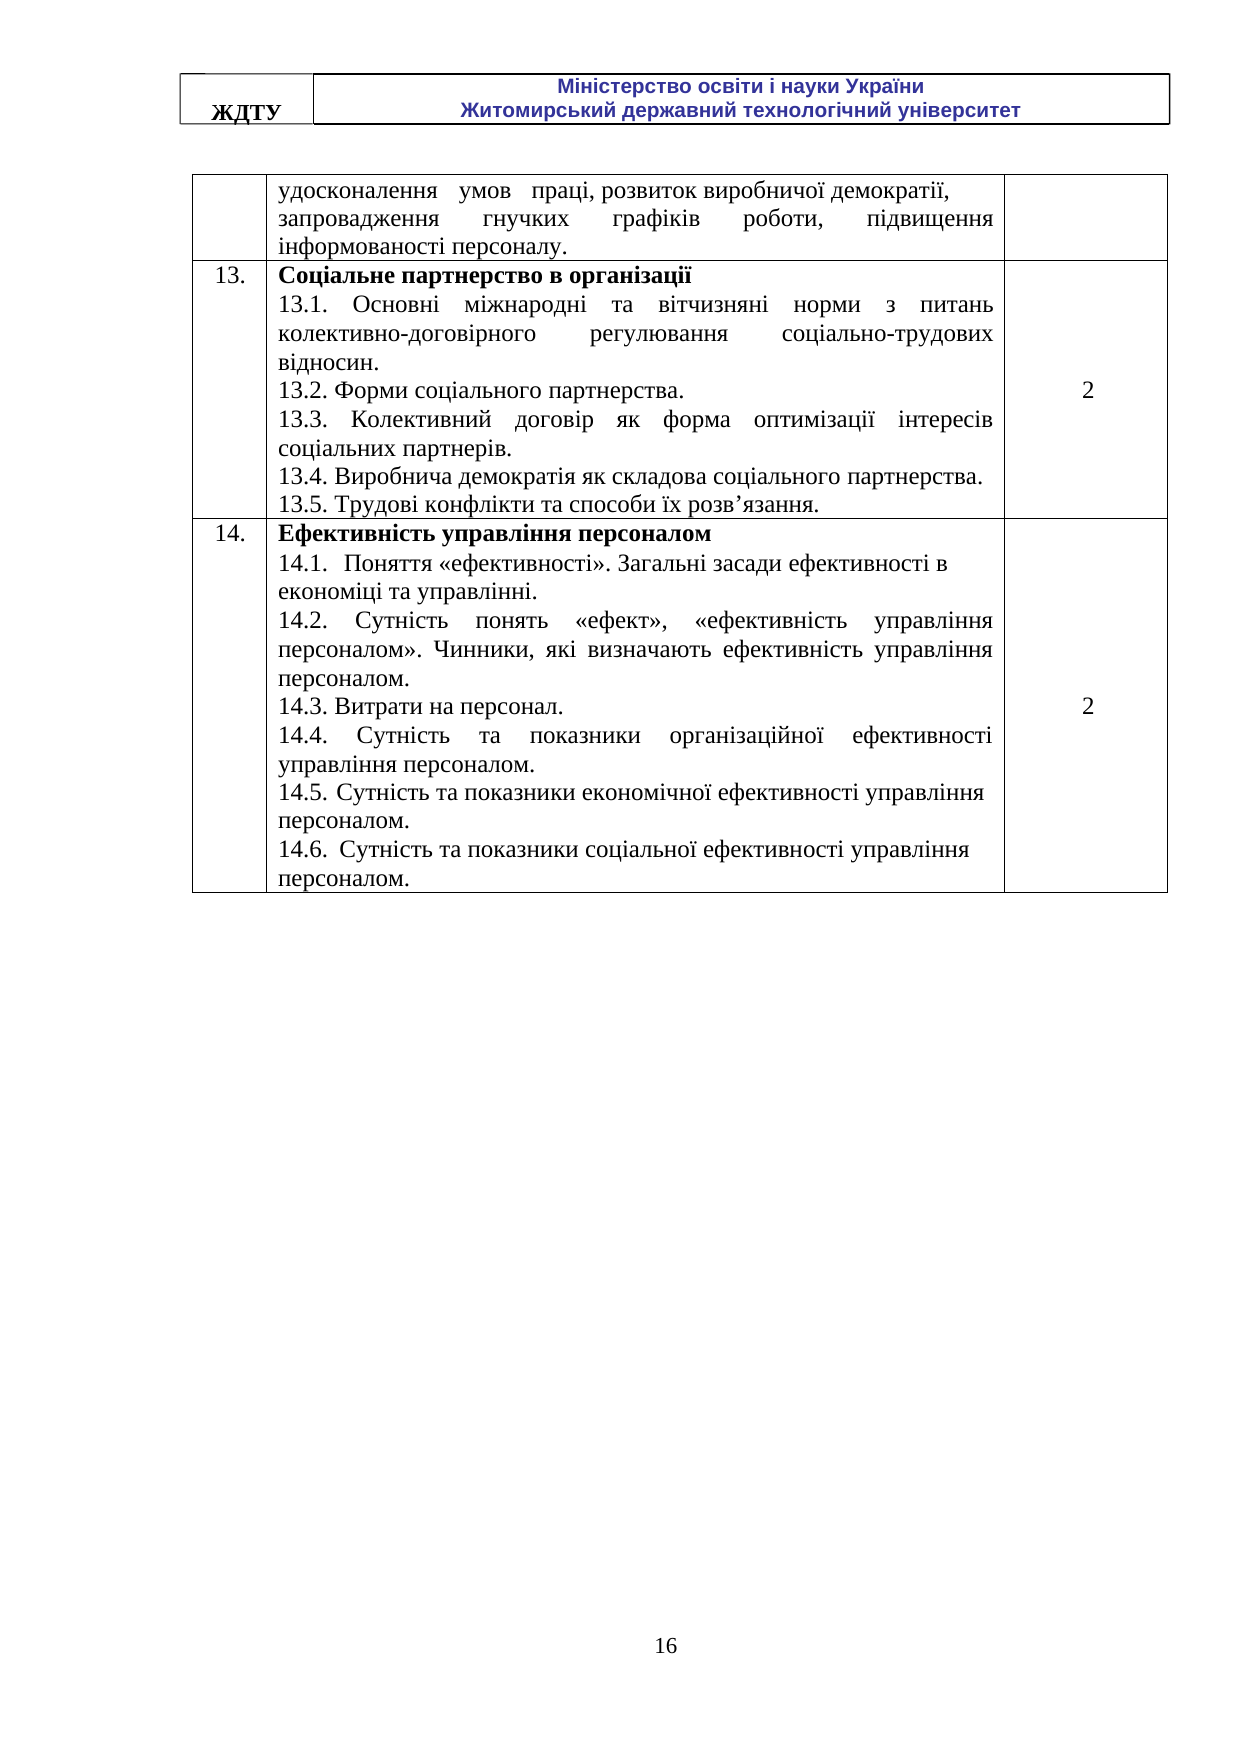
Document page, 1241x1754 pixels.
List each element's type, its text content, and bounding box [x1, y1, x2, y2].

table_cell Соціальне партнерство в організації Основні міжнародні та вітчизняні норми з питань колективно-договірного регулювання соціально-трудових відносин. Форми соціального партнерства. Колективний договір як форма оптимізації інтересів соціальних партнерів. Виробнича демократія як складова соціального партнерства. Трудові конфлікти та способи їх розв’язання. [267, 261, 1004, 518]
table_cell 13. [193, 261, 266, 518]
table_cell 2 [1005, 519, 1167, 892]
table_header [1005, 175, 1167, 260]
table_cell 14. [193, 519, 266, 892]
table_cell 2 [1005, 261, 1167, 518]
table_header [193, 175, 266, 260]
table_header удосконалення умов праці, розвиток виробничої демократії, запровадження гнучких графіків роботи, підвищення інформованості персоналу. [267, 175, 1004, 260]
table_cell Ефективність управління персоналом Поняття «ефективності». Загальні засади ефективності в економіці та управлінні. Сутність понять «ефект», «ефективність управління персоналом». Чинники, які визначають ефективність управління персоналом. Витрати на персонал. Сутність та показники організаційної ефективності управління персоналом. Сутність та показники економічної ефективності управління персоналом. Сутність та показники соціальної ефективності управління персоналом. [267, 519, 1004, 892]
